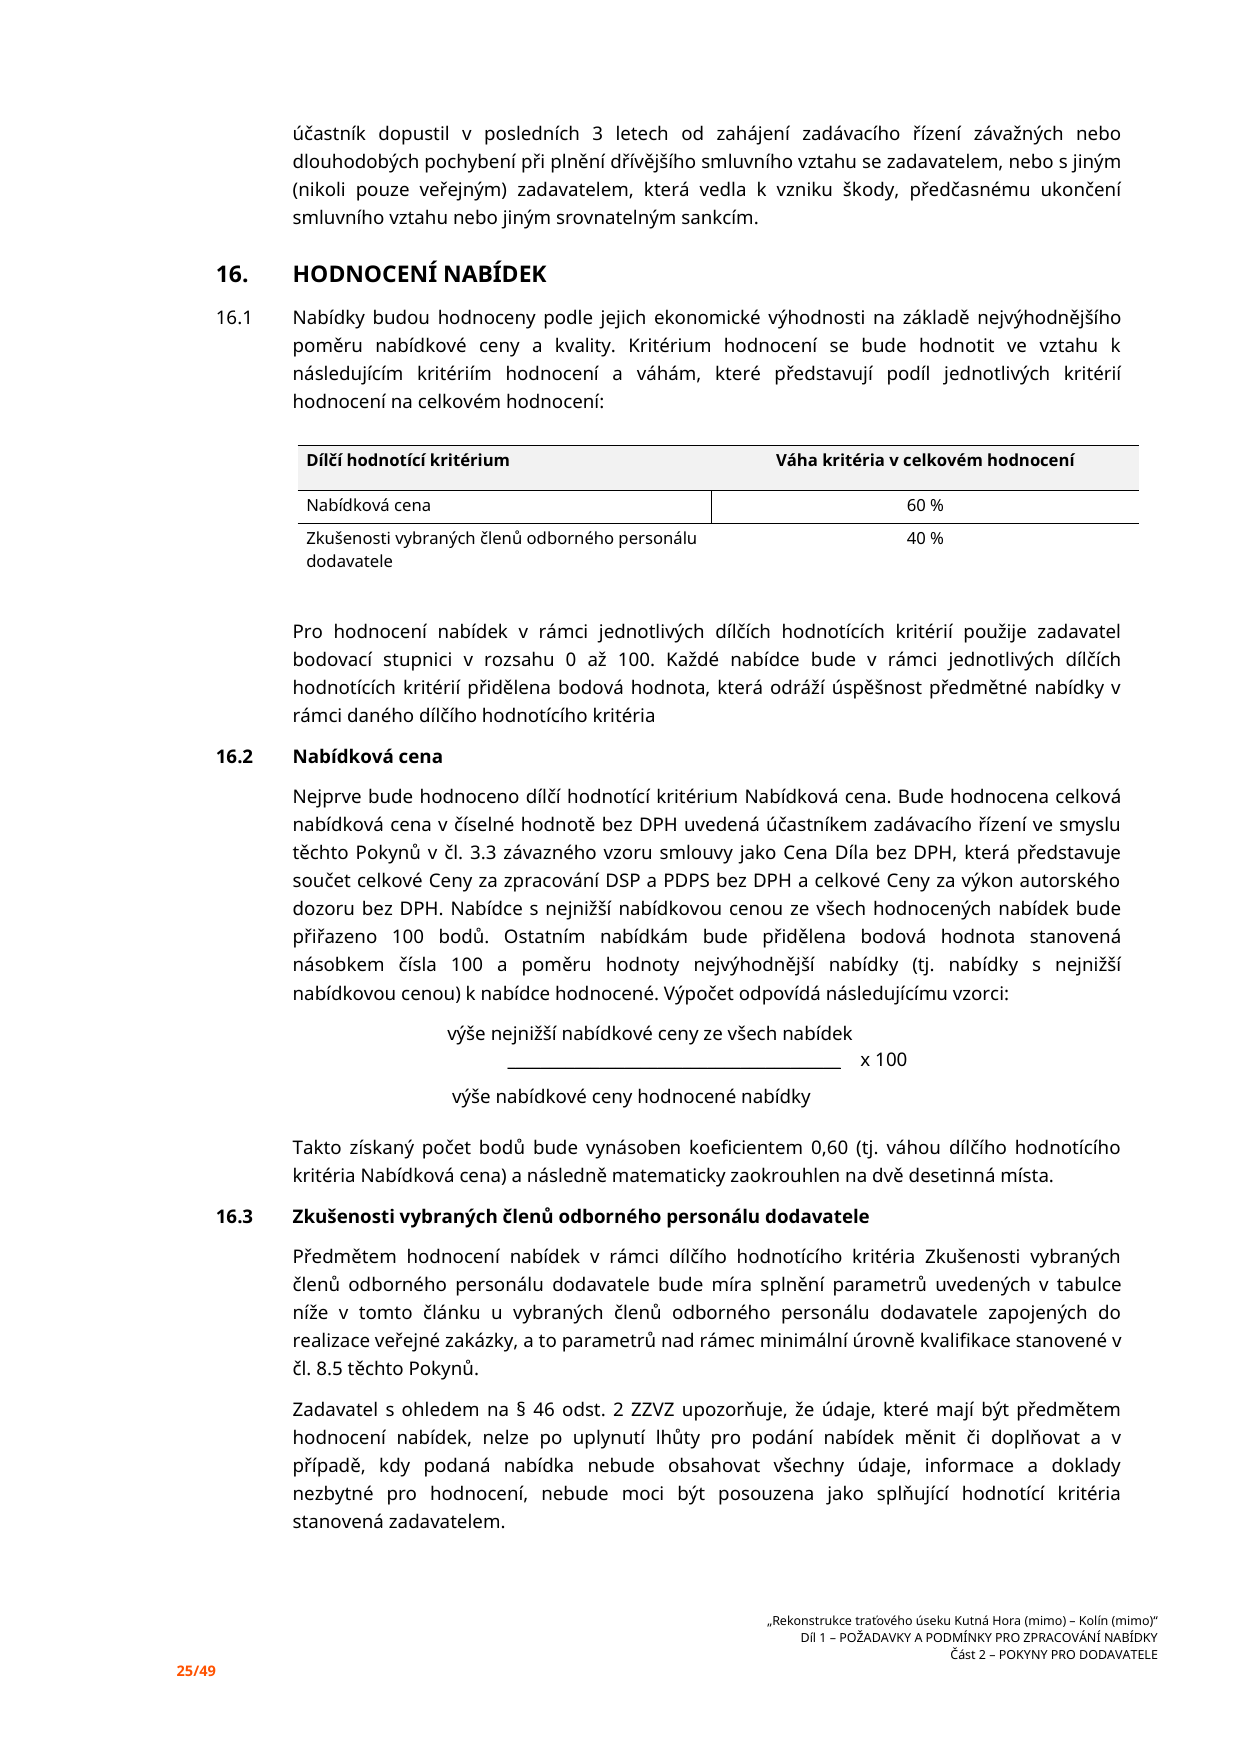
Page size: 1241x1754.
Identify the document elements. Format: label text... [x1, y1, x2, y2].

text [216, 121, 1122, 230]
list Takto získaný počet bodů bude vynásoben koeficientem 0,60 (tj. váhou dílčího hodnotícího kritéria Nabídková cena) a následně matematicky zaokrouhlen na dvě desetinná místa. [292, 1134, 1122, 1188]
table_cell Nabídková cena [298, 491, 711, 523]
list výše nejnižší nabídkové ceny ze všech nabídek [366, 1020, 1122, 1046]
list ________________________________________ x 100 [292, 1046, 1122, 1071]
table_cell 60 % [712, 491, 1139, 523]
list výše nabídkové ceny hodnocené nabídky [366, 1084, 1122, 1109]
table_cell Zkušenosti vybraných členů odborného personálu dodavatele [298, 524, 711, 578]
table_header Dílčí hodnotící kritérium [298, 446, 711, 490]
list Předmětem hodnocení nabídek v rámci dílčího hodnotícího kritéria Zkušenosti vybraných členů odborného personálu dodavatele bude míra splnění parametrů uvedených v tabulce níže v tomto článku u vybraných členů odborného personálu dodavatele zapojených do realizace veřejné zakázky, a to parametrů nad rámec minimální úrovně kvalifikace stanovené v čl. 8.5 těchto Pokynů. [292, 1243, 1122, 1381]
text Nabídky budou hodnoceny podle jejich ekonomické výhodnosti na základě nejvýhodnějšího poměru nabídkové ceny a kvality. Kritérium hodnocení se bude hodnotit ve vztahu k následujícím kritériím hodnocení a váhám, které představují podíl jednotlivých kritérií hodnocení na celkovém hodnocení: [216, 304, 1122, 414]
list Nejprve bude hodnoceno dílčí hodnotící kritérium Nabídková cena. Bude hodnocena celková nabídková cena v číselné hodnotě bez DPH uvedená účastníkem zadávacího řízení ve smyslu těchto Pokynů v čl. 3.3 závazného vzoru smlouvy jako Cena Díla bez DPH, která představuje součet celkové Ceny za zpracování DSP a PDPS bez DPH a celkové Ceny za výkon autorského dozoru bez DPH. Nabídce s nejnižší nabídkovou cenou ze všech hodnocených nabídek bude přiřazeno 100 bodů. Ostatním nabídkám bude přidělena bodová hodnota stanovená násobkem čísla 100 a poměru hodnoty nejvýhodnější nabídky (tj. nabídky s nejnižší nabídkovou cenou) k nabídce hodnocené. Výpočet odpovídá následujícímu vzorci: [292, 784, 1122, 1005]
list Zadavatel s ohledem na § 46 odst. 2 ZZVZ upozorňuje, že údaje, které mají být předmětem hodnocení nabídek, nelze po uplynutí lhůty pro podání nabídek měnit či doplňovat a v případě, kdy podaná nabídka nebude obsahovat všechny údaje, informace a doklady nezbytné pro hodnocení, nebude moci být posouzena jako splňující hodnotící kritéria stanovená zadavatelem. [292, 1396, 1122, 1534]
text Nabídková cena [216, 743, 1122, 769]
table_header Váha kritéria v celkovém hodnocení [711, 446, 1139, 490]
list Pro hodnocení nabídek v rámci jednotlivých dílčích hodnotících kritérií použije zadavatel bodovací stupnici v rozsahu 0 až 100. Každé nabídce bude v rámci jednotlivých dílčích hodnotících kritérií přidělena bodová hodnota, která odráží úspěšnost předmětné nabídky v rámci daného dílčího hodnotícího kritéria [292, 618, 1122, 728]
table_cell 40 % [711, 524, 1139, 578]
text HODNOCENÍ NABÍDEK [216, 258, 1122, 289]
text Zkušenosti vybraných členů odborného personálu dodavatele [216, 1203, 1122, 1228]
